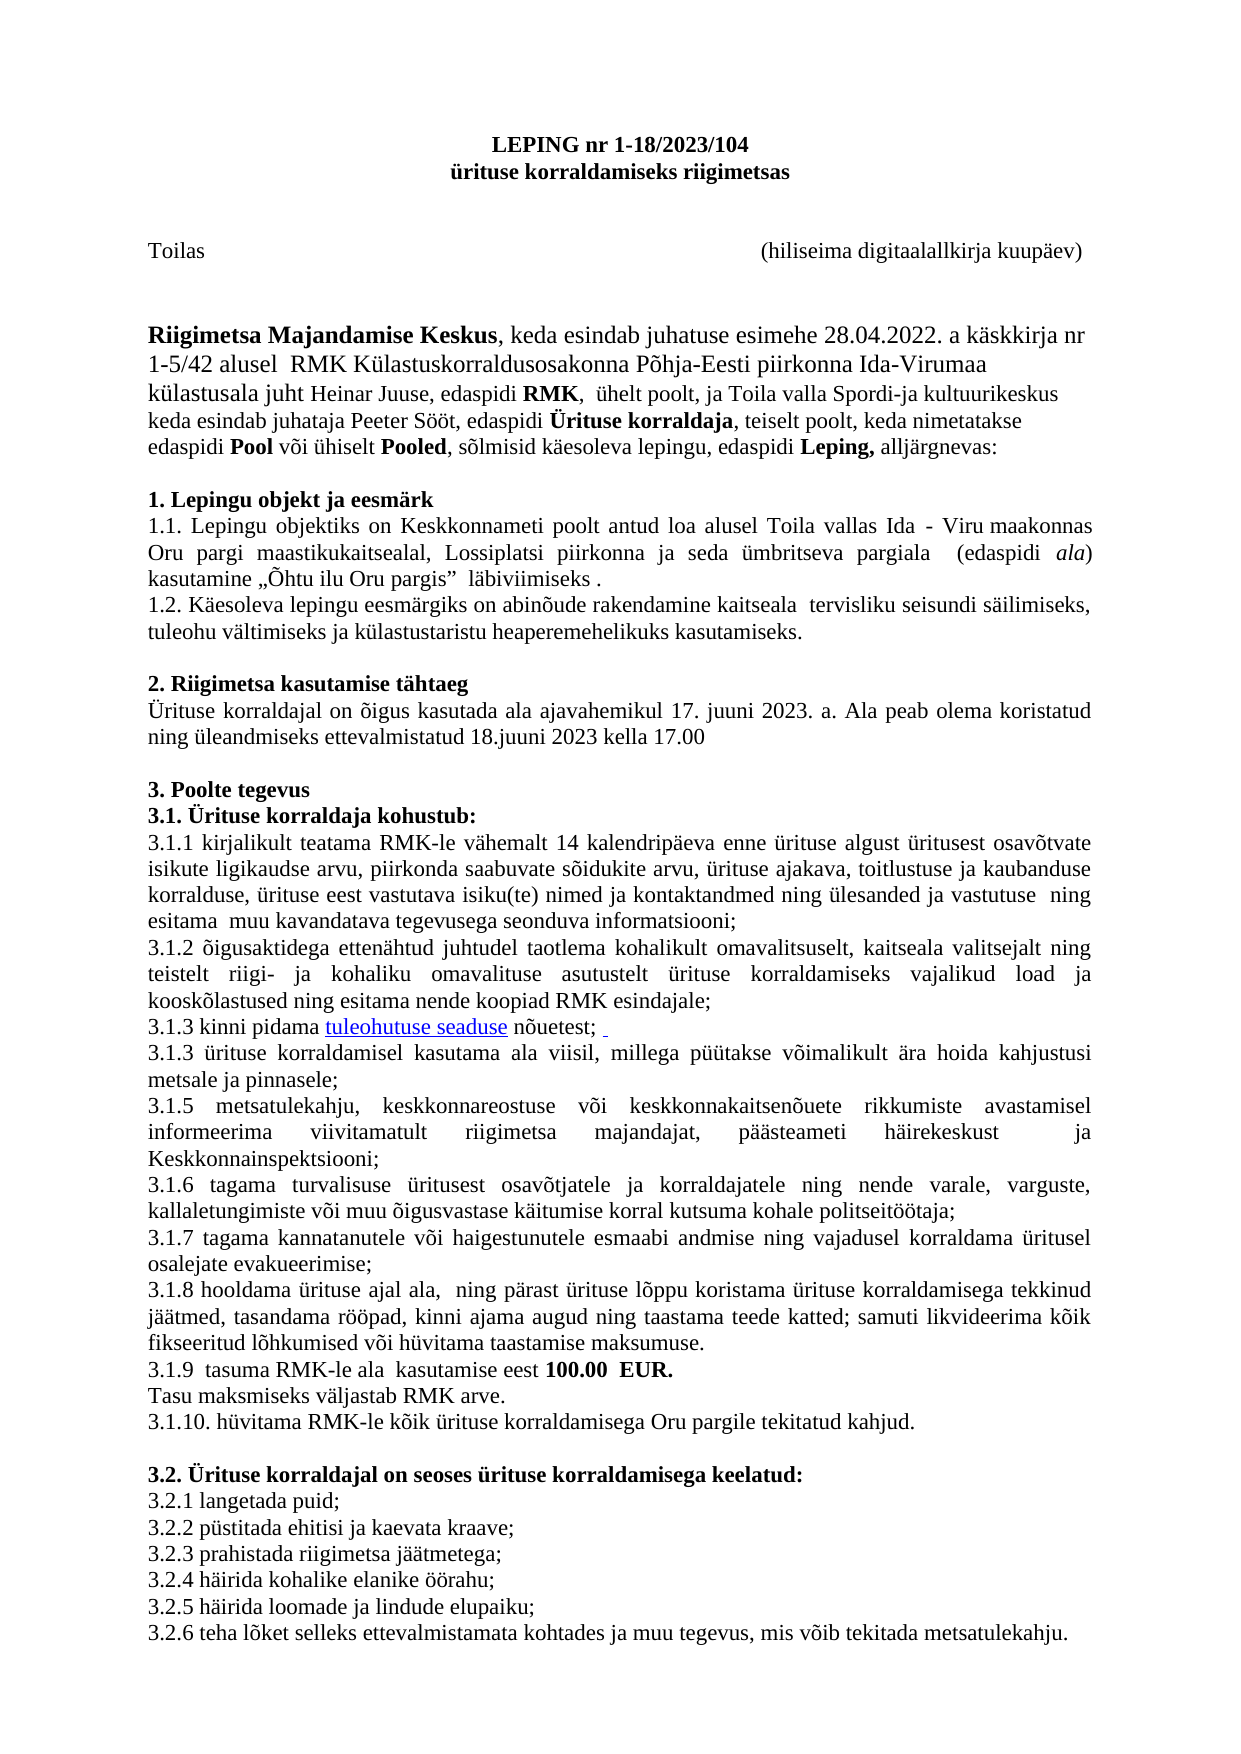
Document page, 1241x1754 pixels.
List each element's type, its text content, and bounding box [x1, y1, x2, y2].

text 3.1.7 tagama kannatanutele või haigestunutele esmaabi andmise ning vajadusel korraldama üritusel osalejate evakueerimise; [148, 1224, 1093, 1277]
text 3.1.2 õigusaktidega ettenähtud juhtudel taotlema kohalikult omavalitsuselt, kaitseala valitsejalt ning teistelt riigi- ja kohaliku omavalituse asutustelt ürituse korraldamiseks vajalikud load ja kooskõlastused ning esitama nende koopiad RMK esindajale; [148, 934, 1093, 1013]
text Ürituse korraldajal on õigus kasutada ala ajavahemikul 17. juuni 2023. a. Ala peab olema koristatud ning üleandmiseks ettevalmistatud 18.juuni 2023 kella 17.00 [148, 697, 1093, 749]
text 3.2. Ürituse korraldajal on seoses ürituse korraldamisega keelatud: [148, 1461, 1093, 1487]
subtitle ürituse korraldamiseks riigimetsas [148, 158, 1093, 184]
text Toilas (hiliseima digitaalallkirja kuupäev) [148, 237, 1093, 263]
text 3. Poolte tegevus [148, 776, 1093, 802]
text 3.2.5 häirida loomade ja lindude elupaiku; [148, 1593, 1093, 1619]
text 3.1.5 metsatulekahju, keskkonnareostuse või keskkonnakaitsenõuete rikkumiste avastamisel informeerima viivitamatult riigimetsa majandajat, päästeameti häirekeskust ja Keskkonnainspektsiooni; [148, 1092, 1093, 1171]
text Tasu maksmiseks väljastab RMK arve. [148, 1382, 1093, 1408]
text Riigimetsa Majandamise Keskus, keda esindab juhatuse esimehe 28.04.2022. a käskkirja nr 1-5/42 alusel RMK Külastuskorraldusosakonna Põhja-Eesti piirkonna Ida-Virumaa külastusala juht Heinar Juuse, edaspidi RMK, ühelt poolt, ja Toila valla Spordi-ja kultuurikeskus keda esindab juhataja Peeter Sööt, edaspidi Ürituse korraldaja, teiselt poolt, keda nimetatakse edaspidi Pool või ühiselt Pooled, sõlmisid käesoleva lepingu, edaspidi Leping, alljärgnevas: [148, 321, 1093, 459]
text 3.2.6 teha lõket selleks ettevalmistamata kohtades ja muu tegevus, mis võib tekitada metsatulekahju. [148, 1619, 1093, 1646]
text 3.1.6 tagama turvalisuse üritusest osavõtjatele ja korraldajatele ning nende varale, varguste, kallaletungimiste või muu õigusvastase käitumise korral kutsuma kohale politseitöötaja; [148, 1171, 1093, 1224]
text 3.1.3 ürituse korraldamisel kasutama ala viisil, millega püütakse võimalikult ära hoida kahjustusi metsale ja pinnasele; [148, 1039, 1093, 1092]
text 2. Riigimetsa kasutamise tähtaeg [148, 670, 1093, 697]
text 3.1.8 hooldama ürituse ajal ala, ning pärast ürituse lõppu koristama ürituse korraldamisega tekkinud jäätmed, tasandama rööpad, kinni ajama augud ning taastama teede katted; samuti likvideerima kõik fikseeritud lõhkumised või hüvitama taastamise maksumuse. [148, 1277, 1093, 1356]
text 3.2.3 prahistada riigimetsa jäätmetega; [148, 1540, 1093, 1566]
text 3.1. Ürituse korraldaja kohustub: [148, 802, 1093, 828]
text 3.1.10. hüvitama RMK-le kõik ürituse korraldamisega Oru pargile tekitatud kahjud. [148, 1408, 1093, 1435]
text 1. Lepingu objekt ja eesmärk [148, 486, 1093, 512]
text 3.2.2 püstitada ehitisi ja kaevata kraave; [148, 1514, 1093, 1540]
text 3.1.3 kinni pidama tuleohutuse seaduse nõuetest; [148, 1013, 1093, 1039]
text 1.2. Käesoleva lepingu eesmärgiks on abinõude rakendamine kaitseala tervisliku seisundi säilimiseks, tuleohu vältimiseks ja külastustaristu heaperemehelikuks kasutamiseks. [148, 591, 1093, 644]
text 1.1. Lepingu objektiks on Keskkonnameti poolt antud loa alusel Toila vallas Ida - Viru maakonnas Oru pargi maastikukaitsealal, Lossiplatsi piirkonna ja seda ümbritseva pargiala (edaspidi ala) kasutamine „Õhtu ilu Oru pargis” läbiviimiseks . [148, 512, 1093, 591]
text 3.2.1 langetada puid; [148, 1487, 1093, 1514]
text 3.1.9 tasuma RMK-le ala kasutamise eest 100.00 EUR. [148, 1356, 1093, 1382]
text 3.1.1 kirjalikult teatama RMK-le vähemalt 14 kalendripäeva enne ürituse algust üritusest osavõtvate isikute ligikaudse arvu, piirkonda saabuvate sõidukite arvu, ürituse ajakava, toitlustuse ja kaubanduse korralduse, ürituse eest vastutava isiku(te) nimed ja kontaktandmed ning ülesanded ja vastutuse ning esitama muu kavandatava tegevusega seonduva informatsiooni; [148, 828, 1093, 934]
subtitle LEPING nr 1-18/2023/104 [148, 131, 1093, 158]
text 3.2.4 häirida kohalike elanike öörahu; [148, 1566, 1093, 1593]
